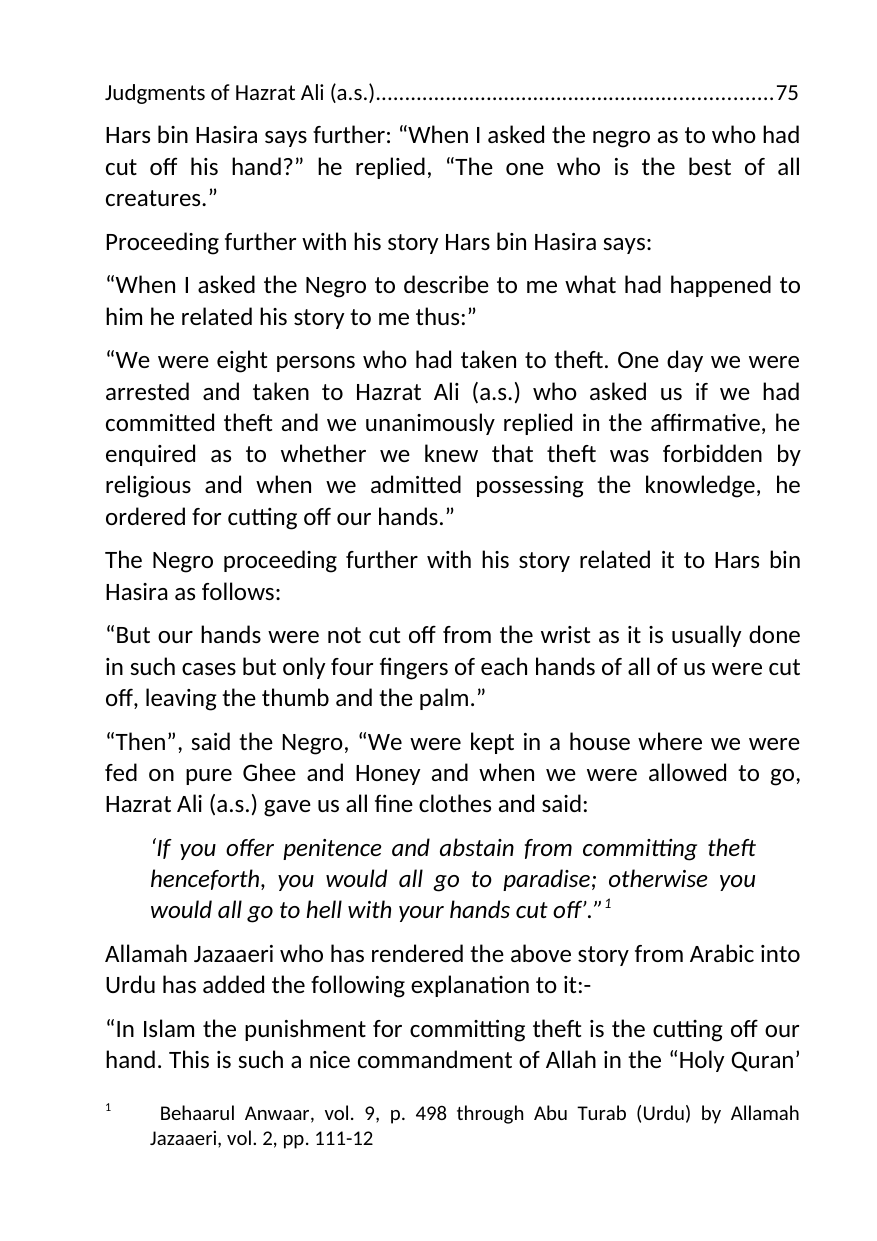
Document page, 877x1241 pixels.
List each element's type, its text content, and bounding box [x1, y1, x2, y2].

text Proceeding further with his story Hars bin Hasira says: [105, 225, 802, 256]
text The Negro proceeding further with his story related it to Hars bin Hasira as follows: [105, 544, 802, 606]
text “We were eight persons who had taken to theft. One day we were arrested and taken to Hazrat Ali (a.s.) who asked us if we had committed theft and we unanimously replied in the affirmative, he enquired as to whether we knew that theft was forbidden by religious and when we admitted possessing the knowledge, he ordered for cutting off our hands.” [105, 344, 802, 531]
text “But our hands were not cut off from the wrist as it is usually done in such cases but only four fingers of each hands of all of us were cut off, leaving the thumb and the palm.” [105, 619, 802, 712]
text “Then”, said the Negro, “We were kept in a house where we were fed on pure Ghee and Honey and when we were allowed to go, Hazrat Ali (a.s.) gave us all fine clothes and said: [105, 725, 802, 819]
text “When I asked the Negro to describe to me what had happened to him he related his story to me thus:” [105, 269, 802, 331]
text Hars bin Hasira says further: “When I asked the negro as to who had cut off his hand?” he replied, “The one who is the best of all creatures.” [105, 119, 802, 212]
text Allamah Jazaaeri who has rendered the above story from Arabic into Urdu has added the following explanation to it:- [105, 937, 802, 1000]
text ‘If you offer penitence and abstain from committing theft henceforth, you would all go to paradise; otherwise you would all go to hell with your hands cut off’.” [150, 831, 757, 925]
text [105, 1012, 802, 1075]
